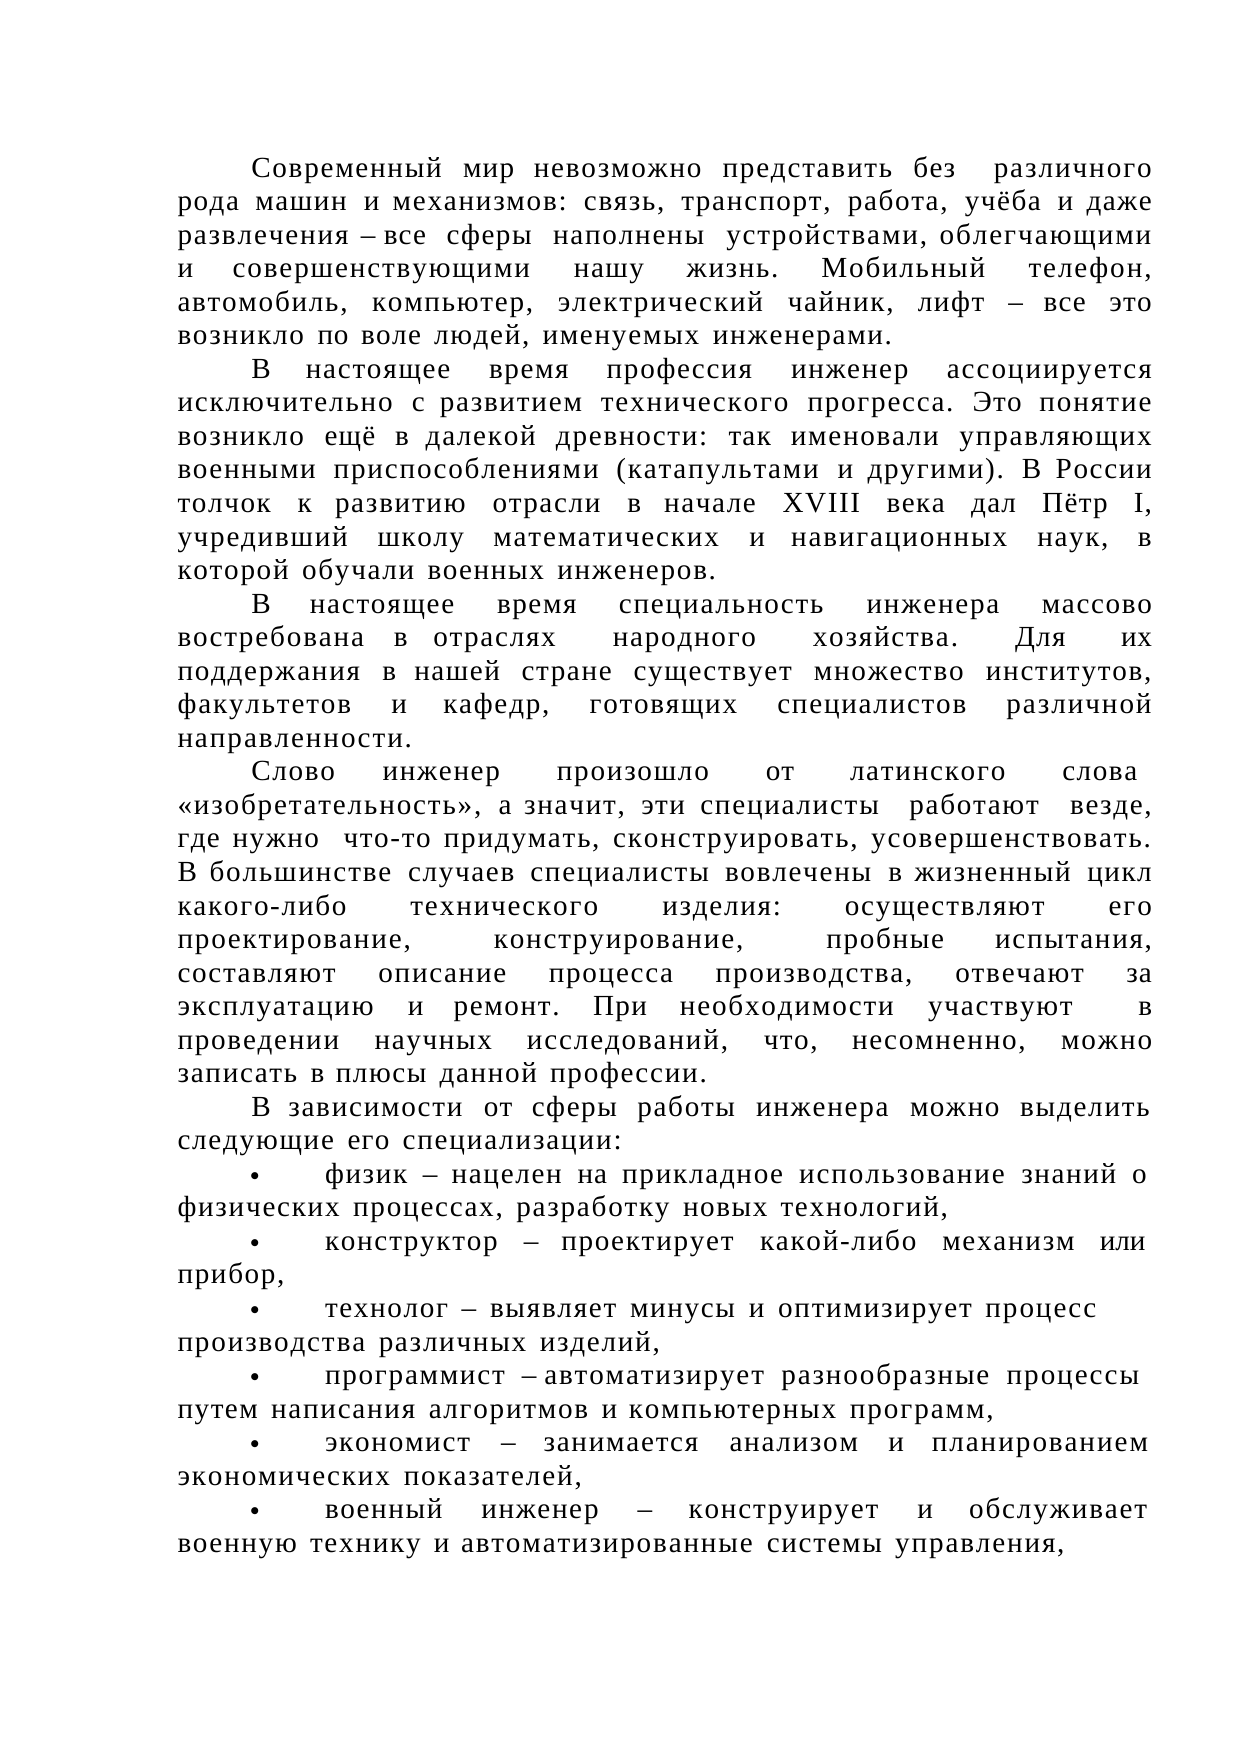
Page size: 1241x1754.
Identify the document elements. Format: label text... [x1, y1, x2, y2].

list экономист – занимается анализом и планированием экономических показателей, [177, 1424, 1152, 1491]
text В настоящее время специальность инженера массово востребована в отраслях народного хозяйства. Для их поддержания в нашей стране существует множество институтов, факультетов и кафедр, готовящих специалистов различной направленности. [177, 586, 1152, 753]
text Слово инженер произошло от латинского слова [251, 753, 1176, 787]
list физик – нацелен на прикладное использование знаний о физических процессах, разработку новых технологий, [177, 1156, 1149, 1223]
list военный инженер – конструирует и обслуживает военную технику и автоматизированные системы управления, [177, 1491, 1152, 1558]
text Современный мир невозможно представить без различного рода машин и механизмов: связь, транспорт, работа, учёба и даже развлечения – все сферы наполнены устройствами, облегчающими и совершенствующими нашу жизнь. Мобильный телефон, автомобиль, компьютер, электрический чайник, лифт – все это возникло по воле людей, именуемых инженерами. [177, 150, 1152, 351]
text В настоящее время профессия инженер ассоциируется исключительно с развитием технического прогресса. Это понятие возникло ещё в далекой древности: так именовали управляющих военными приспособлениями (катапультами и другими). В России толчок к развитию отрасли в начале XVIII века дал Пётр I, учредивший школу математических и навигационных наук, в которой обучали военных инженеров. [177, 351, 1152, 586]
list программист – автоматизирует разнообразные процессы путем написания алгоритмов и компьютерных программ, [177, 1357, 1152, 1424]
list конструктор – проектирует какой-либо механизм или прибор, [177, 1223, 1150, 1290]
list технолог – выявляет минусы и оптимизирует процесс производства различных изделий, [177, 1290, 1152, 1357]
text В зависимости от сферы работы инженера можно выделить следующие его специализации: [177, 1089, 1150, 1156]
text «изобретательность», а значит, эти специалисты работают везде, где нужно что-то придумать, сконструировать, усовершенствовать. В большинстве случаев специалисты вовлечены в жизненный цикл какого-либо технического изделия: осуществляют его проектирование, конструирование, пробные испытания, составляют описание процесса производства, отвечают за эксплуатацию и ремонт. При необходимости участвуют в проведении научных исследований, что, несомненно, можно записать в плюсы данной профессии. [177, 787, 1152, 1089]
